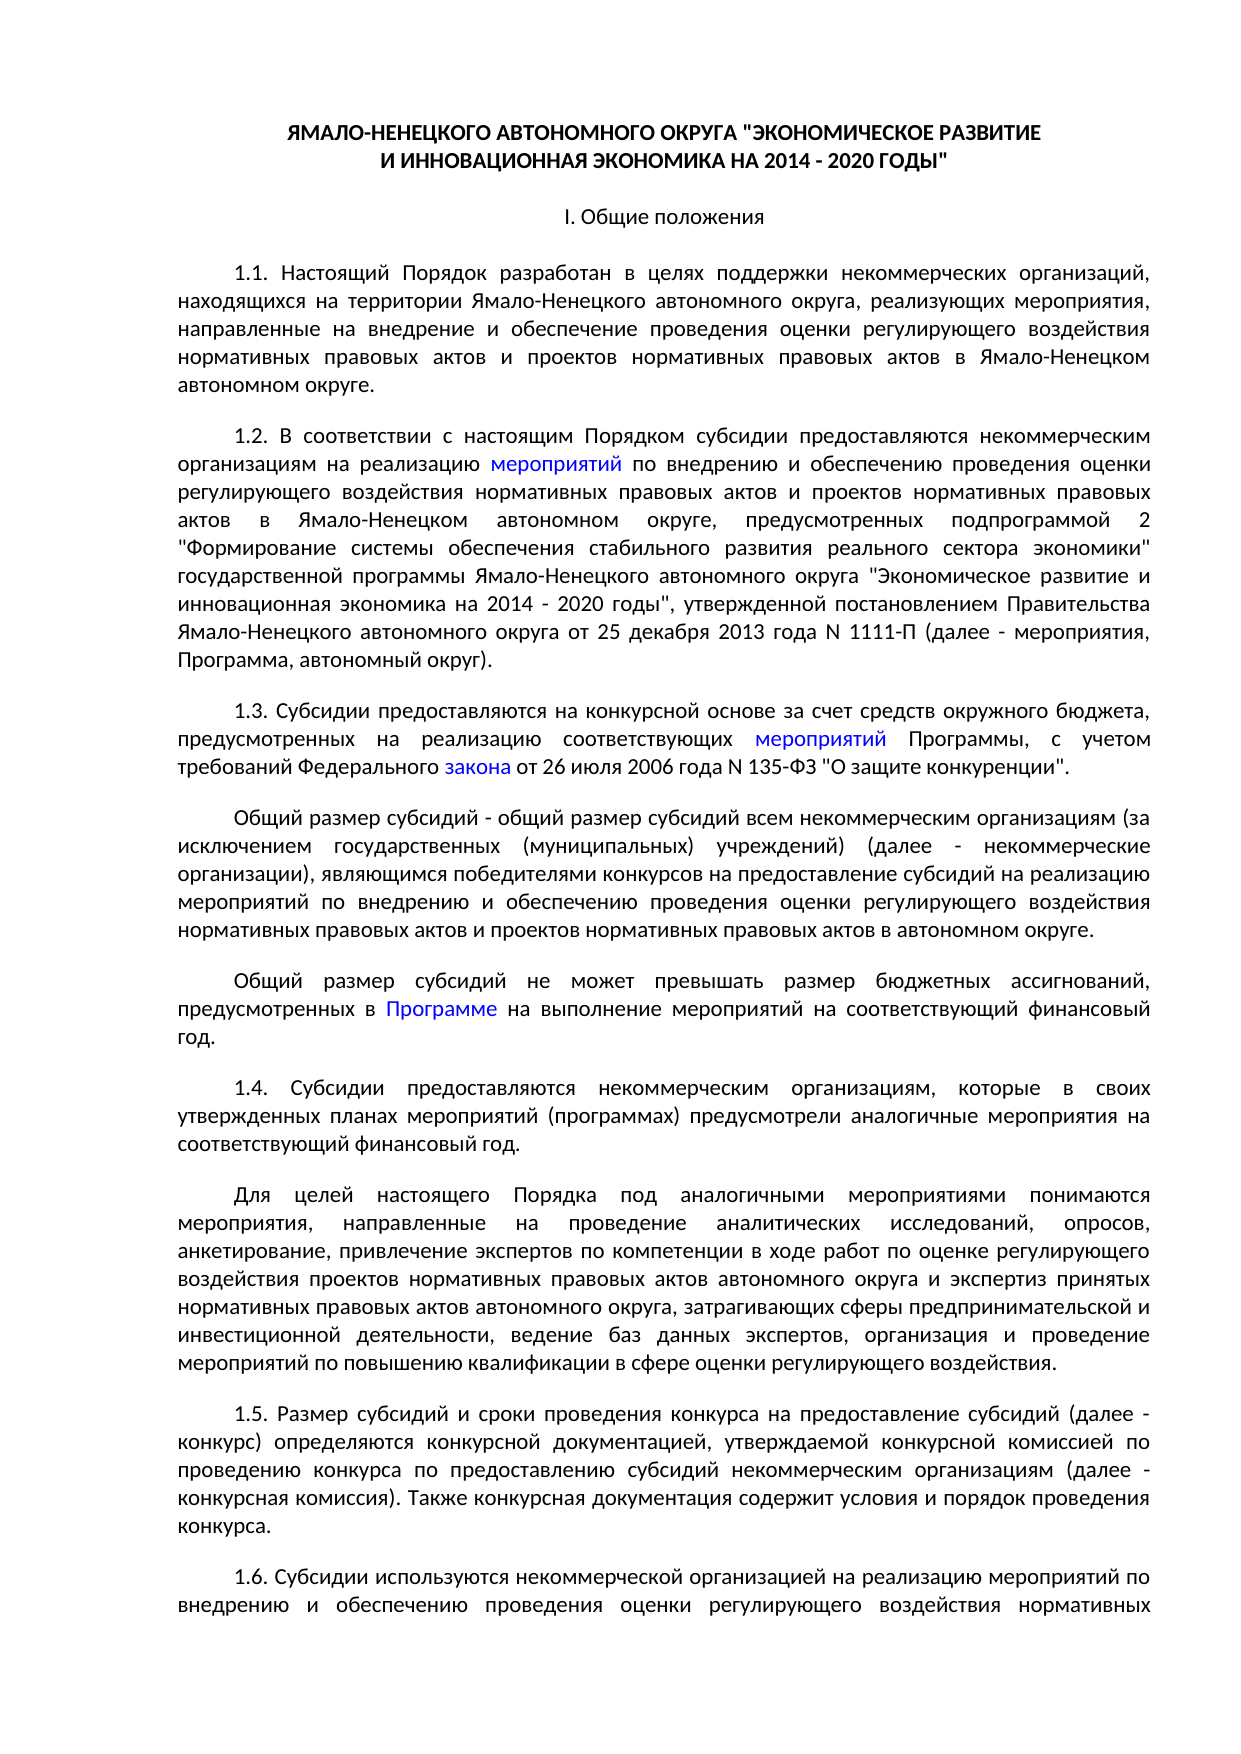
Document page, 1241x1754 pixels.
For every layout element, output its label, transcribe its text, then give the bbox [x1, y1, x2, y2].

text Для целей настоящего Порядка под аналогичными мероприятиями понимаются мероприятия, направленные на проведение аналитических исследований, опросов, анкетирование, привлечение экспертов по компетенции в ходе работ по оценке регулирующего воздействия проектов нормативных правовых актов автономного округа и экспертиз принятых нормативных правовых актов автономного округа, затрагивающих сферы предпринимательской и инвестиционной деятельности, ведение баз данных экспертов, организация и проведение мероприятий по повышению квалификации в сфере оценки регулирующего воздействия. [177, 1180, 1152, 1376]
text 1.1. Настоящий Порядок разработан в целях поддержки некоммерческих организаций, находящихся на территории Ямало-Ненецкого автономного округа, реализующих мероприятия, направленные на внедрение и обеспечение проведения оценки регулирующего воздействия нормативных правовых актов и проектов нормативных правовых актов в Ямало-Ненецком автономном округе. [177, 258, 1152, 398]
text 1.3. Субсидии предоставляются на конкурсной основе за счет средств окружного бюджета, предусмотренных на реализацию соответствующих мероприятий Программы, с учетом требований Федерального закона от 26 июля 2006 года N 135-ФЗ "О защите конкуренции". [177, 696, 1152, 780]
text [177, 1562, 1152, 1618]
text 1.2. В соответствии с настоящим Порядком субсидии предоставляются некоммерческим организациям на реализацию мероприятий по внедрению и обеспечению проведения оценки регулирующего воздействия нормативных правовых актов и проектов нормативных правовых актов в Ямало-Ненецком автономном округе, предусмотренных подпрограммой 2 "Формирование системы обеспечения стабильного развития реального сектора экономики" государственной программы Ямало-Ненецкого автономного округа "Экономическое развитие и инновационная экономика на 2014 - 2020 годы", утвержденной постановлением Правительства Ямало-Ненецкого автономного округа от 25 декабря 2013 года N 1111-П (далее - мероприятия, Программа, автономный округ). [177, 421, 1152, 673]
title И ИННОВАЦИОННАЯ ЭКОНОМИКА НА 2014 - 2020 ГОДЫ" [177, 146, 1152, 174]
text 1.5. Размер субсидий и сроки проведения конкурса на предоставление субсидий (далее - конкурс) определяются конкурсной документацией, утверждаемой конкурсной комиссией по проведению конкурса по предоставлению субсидий некоммерческим организациям (далее - конкурсная комиссия). Также конкурсная документация содержит условия и порядок проведения конкурса. [177, 1399, 1152, 1539]
text 1.4. Субсидии предоставляются некоммерческим организациям, которые в своих утвержденных планах мероприятий (программах) предусмотрели аналогичные мероприятия на соответствующий финансовый год. [177, 1073, 1152, 1157]
text Общий размер субсидий - общий размер субсидий всем некоммерческим организациям (за исключением государственных (муниципальных) учреждений) (далее - некоммерческие организации), являющимся победителями конкурсов на предоставление субсидий на реализацию мероприятий по внедрению и обеспечению проведения оценки регулирующего воздействия нормативных правовых актов и проектов нормативных правовых актов в автономном округе. [177, 803, 1152, 943]
text I. Общие положения [177, 202, 1152, 230]
text Общий размер субсидий не может превышать размер бюджетных ассигнований, предусмотренных в Программе на выполнение мероприятий на соответствующий финансовый год. [177, 966, 1152, 1050]
title ЯМАЛО-НЕНЕЦКОГО АВТОНОМНОГО ОКРУГА "ЭКОНОМИЧЕСКОЕ РАЗВИТИЕ [177, 118, 1152, 146]
